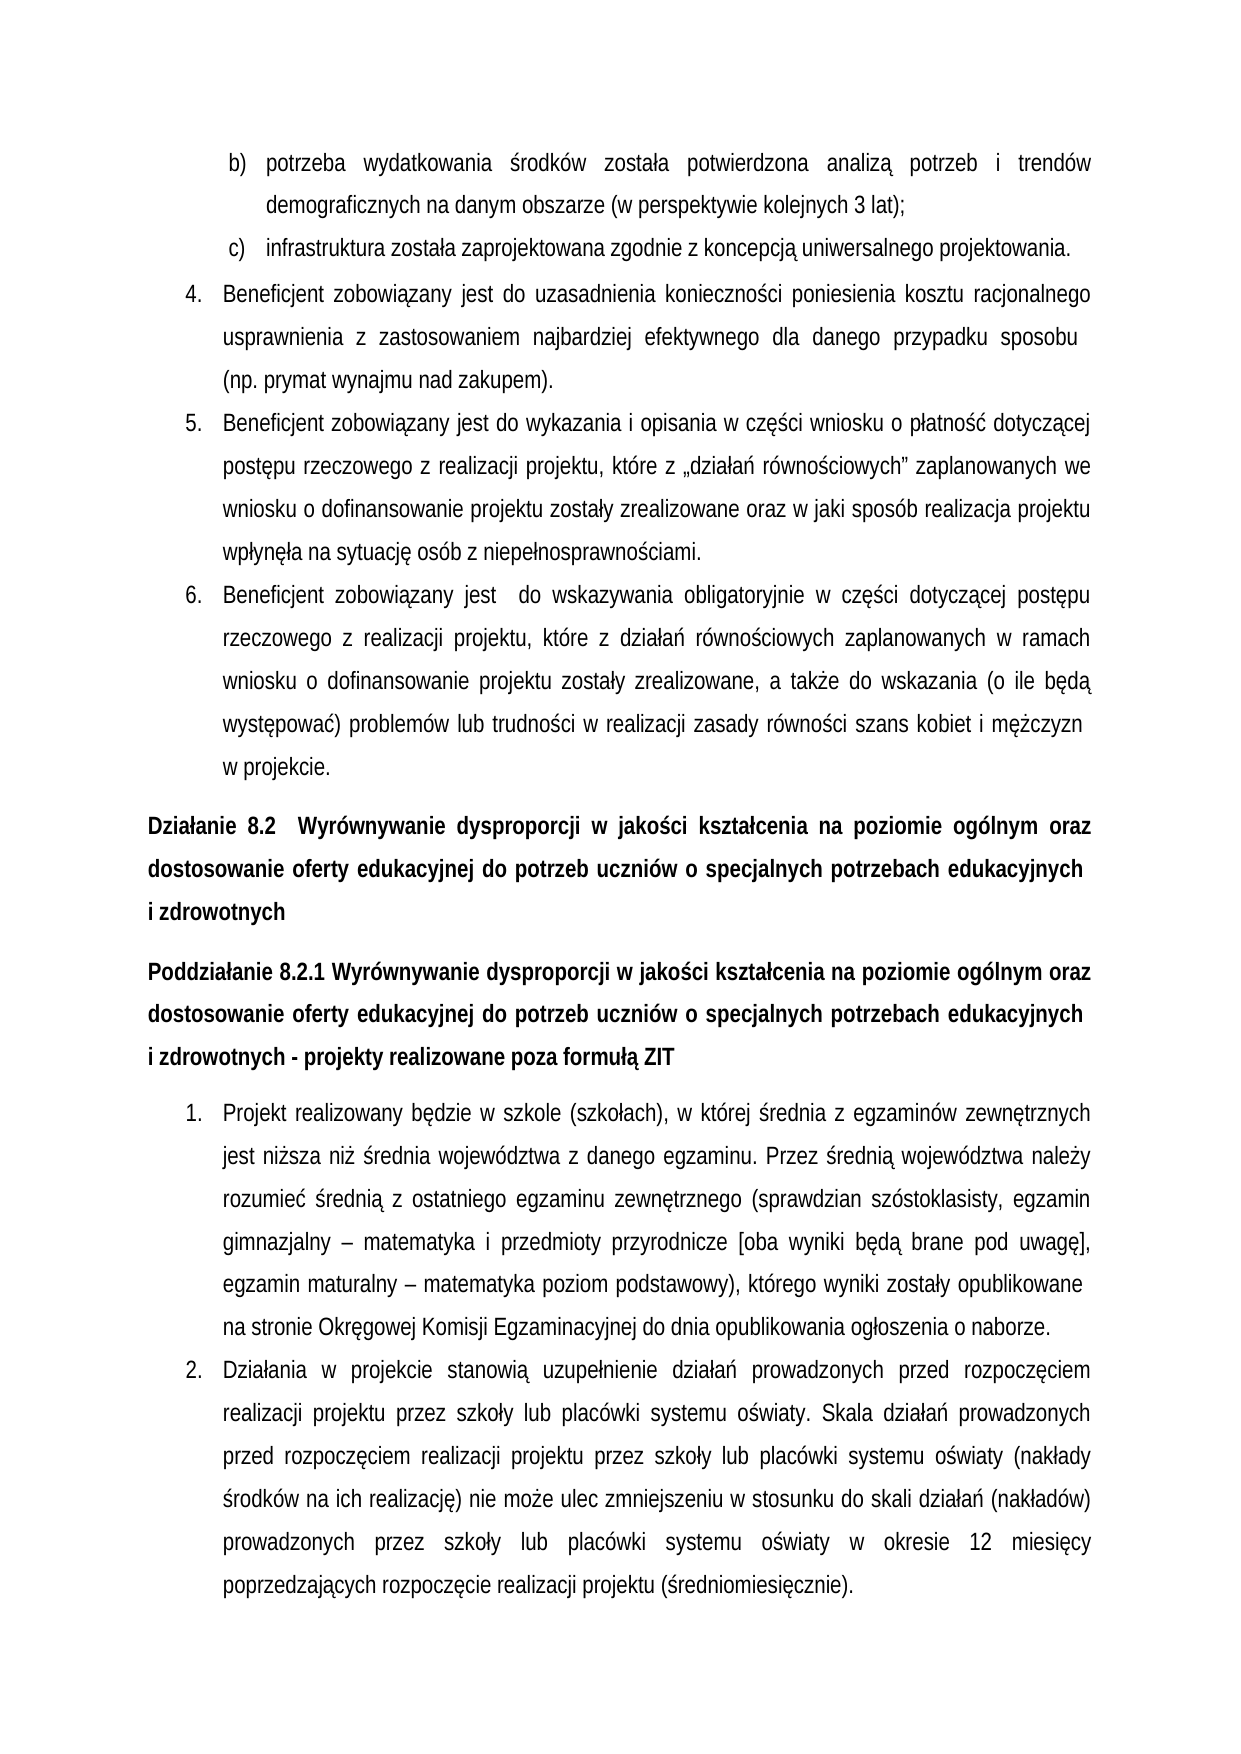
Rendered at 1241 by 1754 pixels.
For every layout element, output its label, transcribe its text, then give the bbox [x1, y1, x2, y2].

list Beneficjent zobowiązany jest do wskazywania obligatoryjnie w części dotyczącej postępu rzeczowego z realizacji projektu, które z działań równościowych zaplanowanych w ramach wniosku o dofinansowanie projektu zostały zrealizowane, a także do wskazania (o ile będą występować) problemów lub trudności w realizacji zasady równości szans kobiet i mężczyzn w projekcie. [185, 580, 1093, 780]
list Beneficjent zobowiązany jest do wykazania i opisania w części wniosku o płatność dotyczącej postępu rzeczowego z realizacji projektu, które z „działań równościowych” zaplanowanych we wniosku o dofinansowanie projektu zostały zrealizowane oraz w jaki sposób realizacja projektu wpłynęła na sytuację osób z niepełnosprawnościami. [185, 408, 1093, 566]
list Projekt realizowany będzie w szkole (szkołach), w której średnia z egzaminów zewnętrznych jest niższa niż średnia województwa z danego egzaminu. Przez średnią województwa należy rozumieć średnią z ostatniego egzaminu zewnętrznego (sprawdzian szóstoklasisty, egzamin gimnazjalny – matematyka i przedmioty przyrodnicze [oba wyniki będą brane pod uwagę], egzamin maturalny – matematyka poziom podstawowy), którego wyniki zostały opublikowane na stronie Okręgowej Komisji Egzaminacyjnej do dnia opublikowania ogłoszenia o naborze. [185, 1098, 1093, 1341]
text Poddziałanie 8.2.1 Wyrównywanie dysproporcji w jakości kształcenia na poziomie ogólnym oraz dostosowanie oferty edukacyjnej do potrzeb uczniów o specjalnych potrzebach edukacyjnych i zdrowotnych - projekty realizowane poza formułą ZIT [148, 957, 1093, 1071]
list infrastruktura została zaprojektowana zgodnie z koncepcją uniwersalnego projektowania. [228, 233, 1093, 262]
list potrzeba wydatkowania środków została potwierdzona analizą potrzeb i trendów demograficznych na danym obszarze (w perspektywie kolejnych 3 lat); [228, 148, 1093, 219]
text Działanie 8.2 Wyrównywanie dysproporcji w jakości kształcenia na poziomie ogólnym oraz dostosowanie oferty edukacyjnej do potrzeb uczniów o specjalnych potrzebach edukacyjnych i zdrowotnych [148, 811, 1093, 926]
list Beneficjent zobowiązany jest do uzasadnienia konieczności poniesienia kosztu racjonalnego usprawnienia z zastosowaniem najbardziej efektywnego dla danego przypadku sposobu (np. prymat wynajmu nad zakupem). [185, 279, 1093, 394]
list Działania w projekcie stanowią uzupełnienie działań prowadzonych przed rozpoczęciem realizacji projektu przez szkoły lub placówki systemu oświaty. Skala działań prowadzonych przed rozpoczęciem realizacji projektu przez szkoły lub placówki systemu oświaty (nakłady środków na ich realizację) nie może ulec zmniejszeniu w stosunku do skali działań (nakładów) prowadzonych przez szkoły lub placówki systemu oświaty w okresie 12 miesięcy poprzedzających rozpoczęcie realizacji projektu (średniomiesięcznie). [185, 1355, 1093, 1598]
